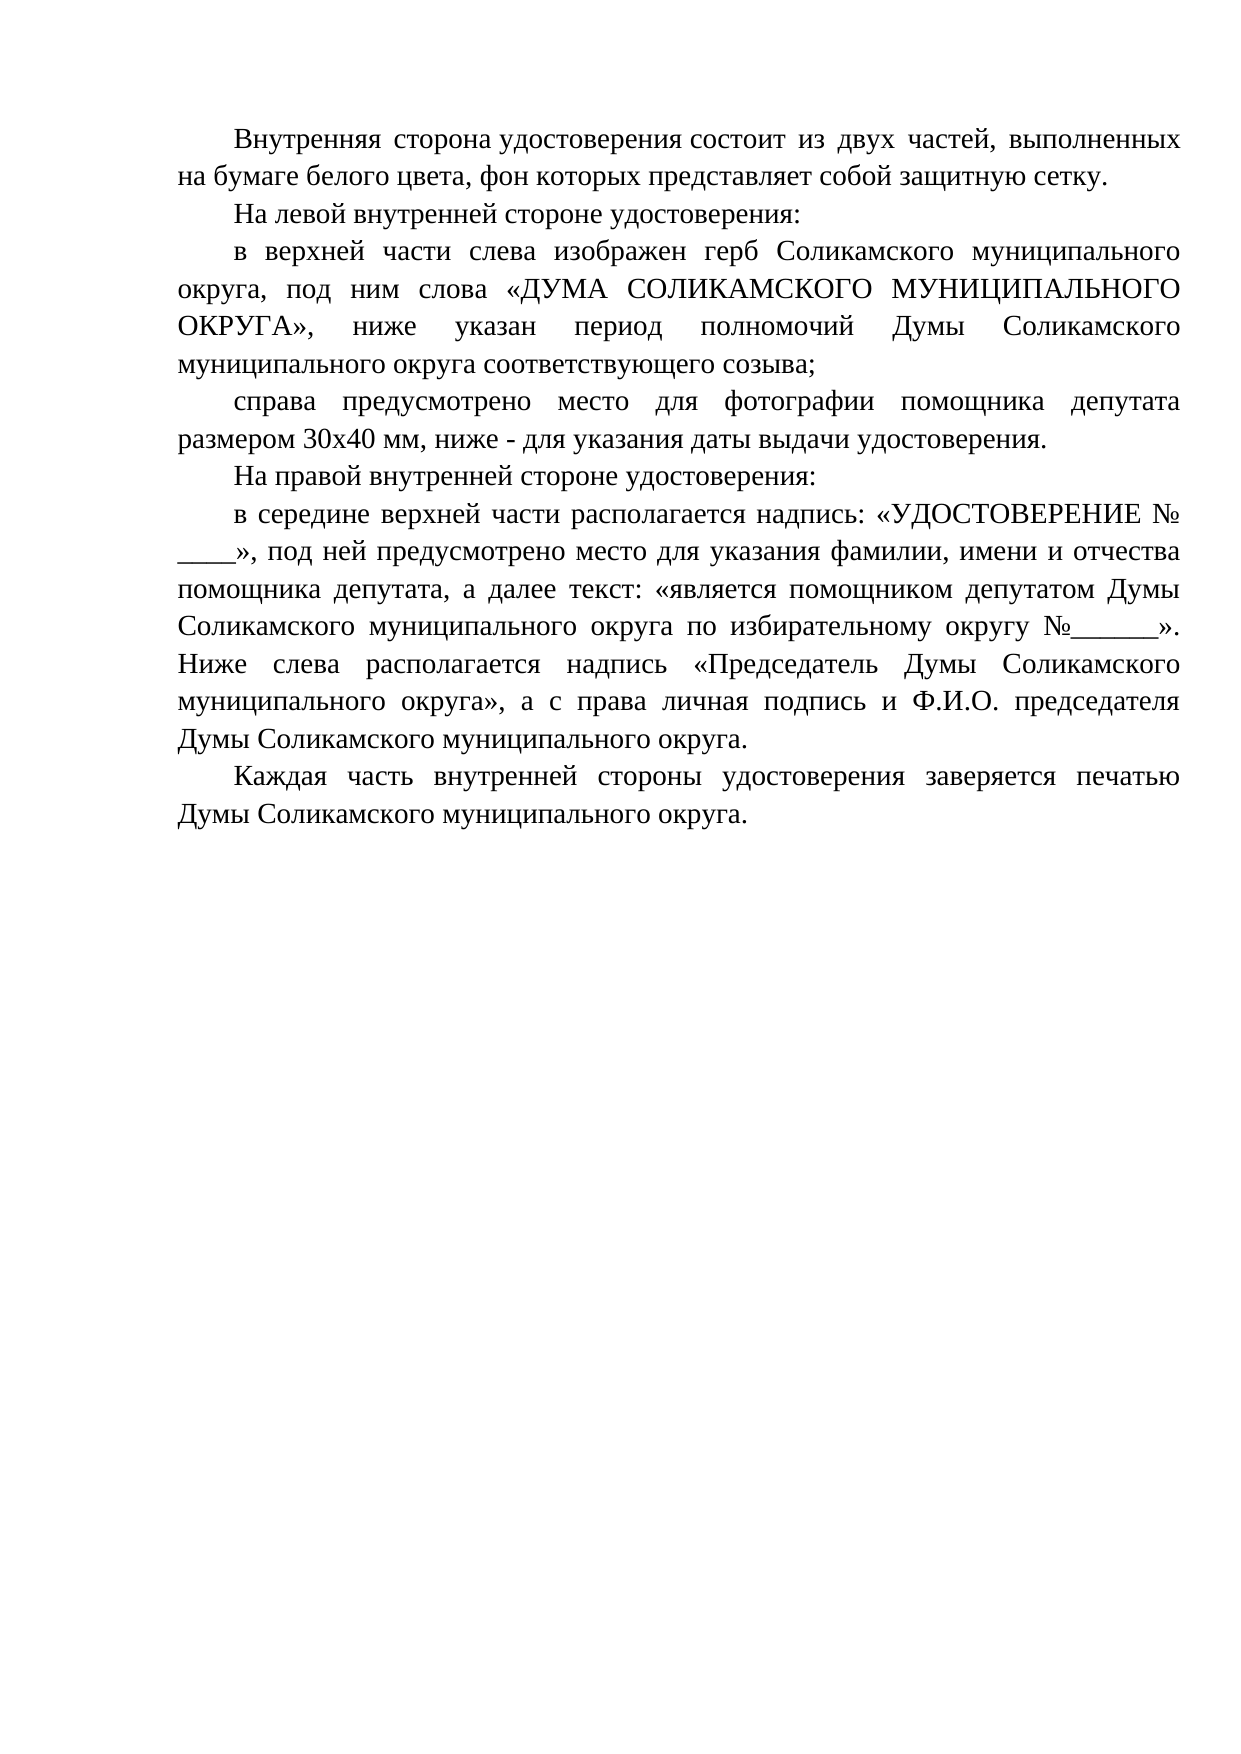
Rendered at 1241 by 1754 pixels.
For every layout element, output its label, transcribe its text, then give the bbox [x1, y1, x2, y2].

text справа предусмотрено место для фотографии помощника депутата размером 30x40 мм, ниже - для указания даты выдачи удостоверения. [177, 381, 1181, 456]
text На правой внутренней стороне удостоверения: [177, 456, 1181, 493]
text в середине верхней части располагается надпись: «УДОСТОВЕРЕНИЕ № ____», под ней предусмотрено место для указания фамилии, имени и отчества помощника депутата, а далее текст: «является помощником депутатом Думы Соликамского муниципального округа по избирательному округу №______». Ниже слева располагается надпись «Председатель Думы Соликамского муниципального округа», а с права личная подпись и Ф.И.О. председателя Думы Соликамского муниципального округа. [177, 493, 1181, 756]
text Внутренняя сторона удостоверения состоит из двух частей, выполненных на бумаге белого цвета, фон которых представляет собой защитную сетку. [177, 118, 1181, 193]
text в верхней части слева изображен герб Соликамского муниципального округа, под ним слова «ДУМА СОЛИКАМСКОГО МУНИЦИПАЛЬНОГО ОКРУГА», ниже указан период полномочий Думы Соликамского муниципального округа соответствующего созыва; [177, 231, 1181, 381]
text Каждая часть внутренней стороны удостоверения заверяется печатью Думы Соликамского муниципального округа. [177, 756, 1181, 831]
text На левой внутренней стороне удостоверения: [177, 193, 1181, 231]
